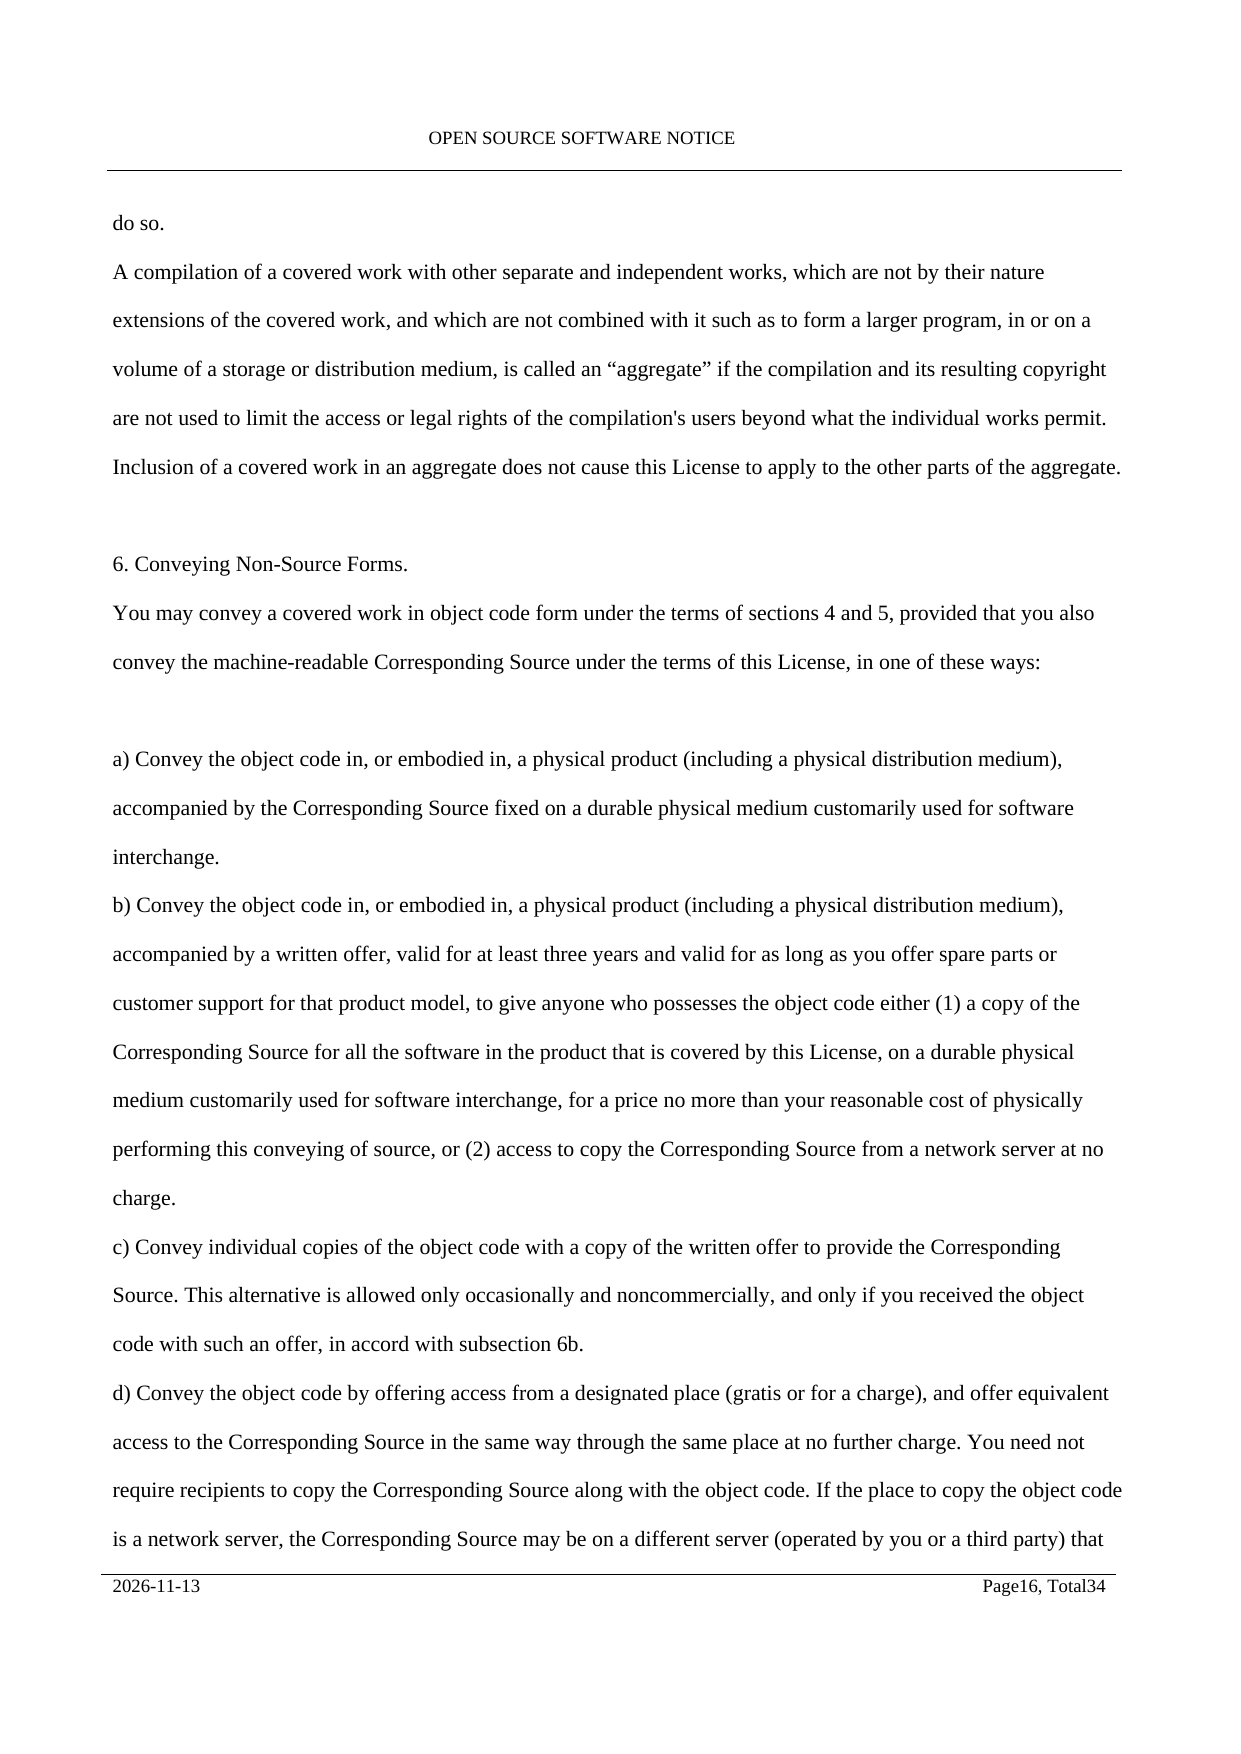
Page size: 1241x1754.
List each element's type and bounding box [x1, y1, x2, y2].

text [112, 206, 1128, 1555]
